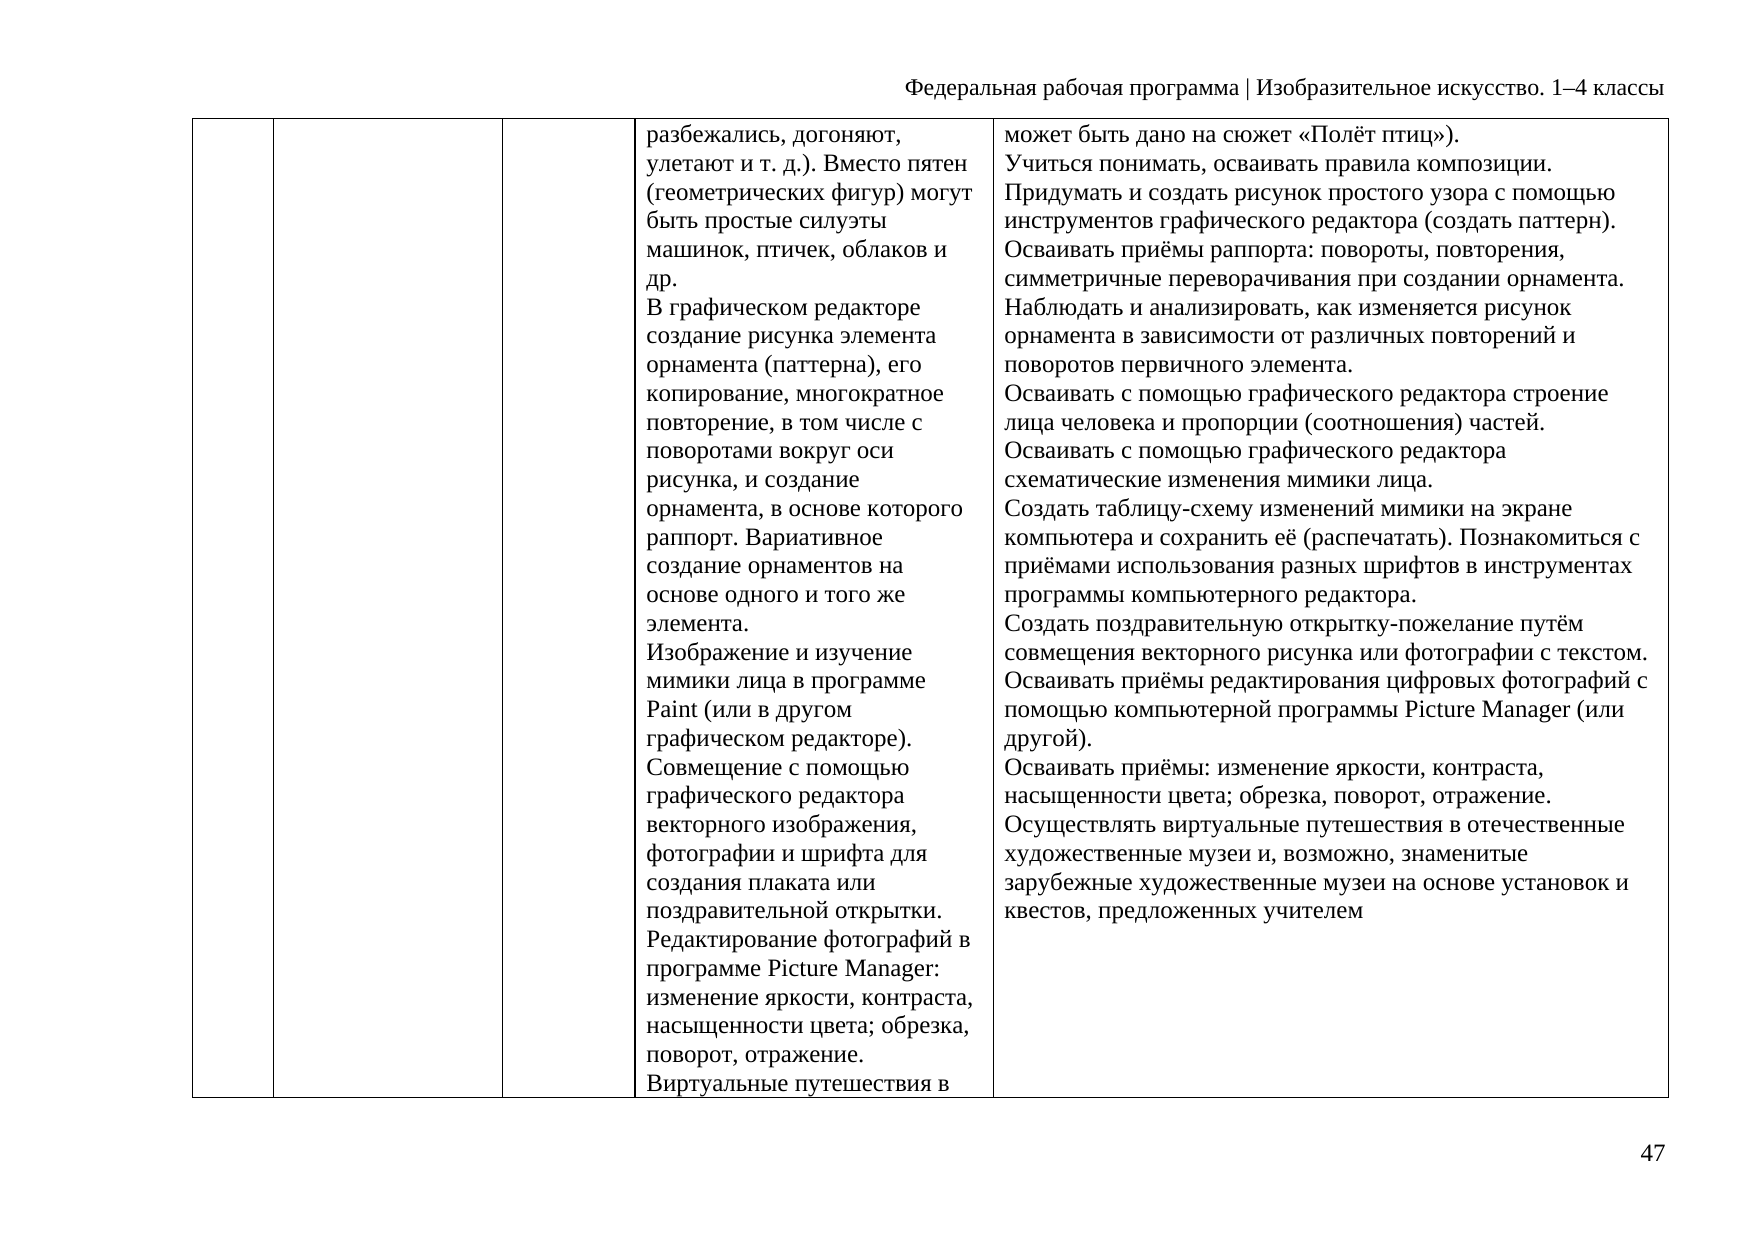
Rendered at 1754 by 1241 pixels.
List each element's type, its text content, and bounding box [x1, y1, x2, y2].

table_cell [636, 119, 993, 1097]
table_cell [994, 119, 1668, 1097]
table_cell 5 [503, 119, 634, 1097]
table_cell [274, 119, 502, 1097]
table_cell 7 [193, 119, 273, 1097]
